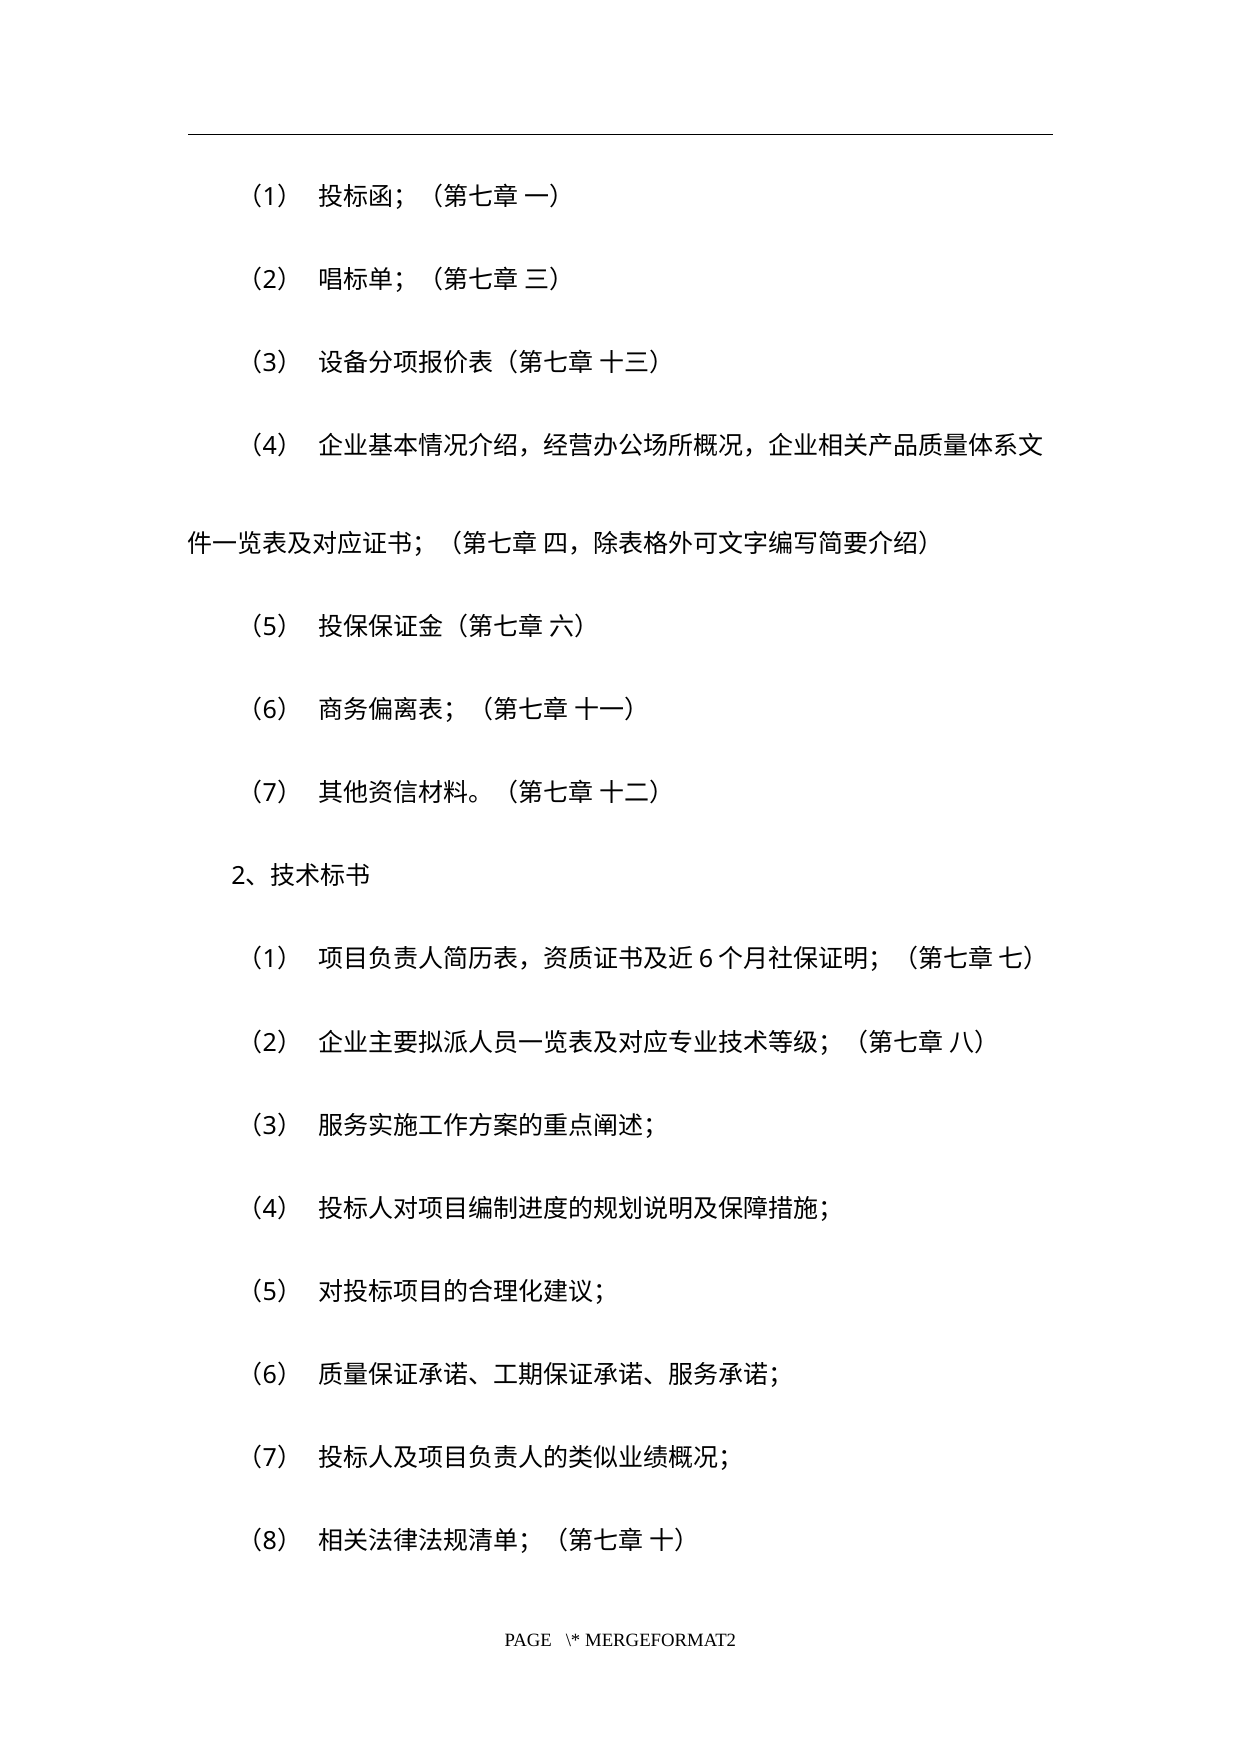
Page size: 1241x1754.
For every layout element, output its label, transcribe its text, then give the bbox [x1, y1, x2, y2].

list 设备分项报价表（第七章 十三） [187, 328, 1053, 393]
list 企业基本情况介绍，经营办公场所概况，企业相关产品质量体系文件一览表及对应证书；（第七章 四，除表格外可文字编写简要介绍） [187, 411, 1053, 574]
list 投保保证金（第七章 六） [187, 592, 1053, 657]
list 企业主要拟派人员一览表及对应专业技术等级；（第七章 八） [187, 1008, 1053, 1073]
list 服务实施工作方案的重点阐述； [187, 1091, 1053, 1156]
list 唱标单；（第七章 三） [187, 245, 1053, 310]
list 相关法律法规清单；（第七章 十） [187, 1506, 1053, 1571]
list 项目负责人简历表，资质证书及近6个月社保证明；（第七章 七） [187, 924, 1053, 989]
list 商务偏离表；（第七章 十一） [187, 675, 1053, 740]
text 2、技术标书 [231, 841, 1053, 906]
list 投标函；（第七章 一） [187, 162, 1053, 227]
list 对投标项目的合理化建议； [187, 1257, 1053, 1322]
list 投标人对项目编制进度的规划说明及保障措施； [187, 1174, 1053, 1239]
list 质量保证承诺、工期保证承诺、服务承诺； [187, 1340, 1053, 1405]
list 投标人及项目负责人的类似业绩概况； [187, 1423, 1053, 1488]
list 其他资信材料。（第七章 十二） [187, 758, 1053, 823]
